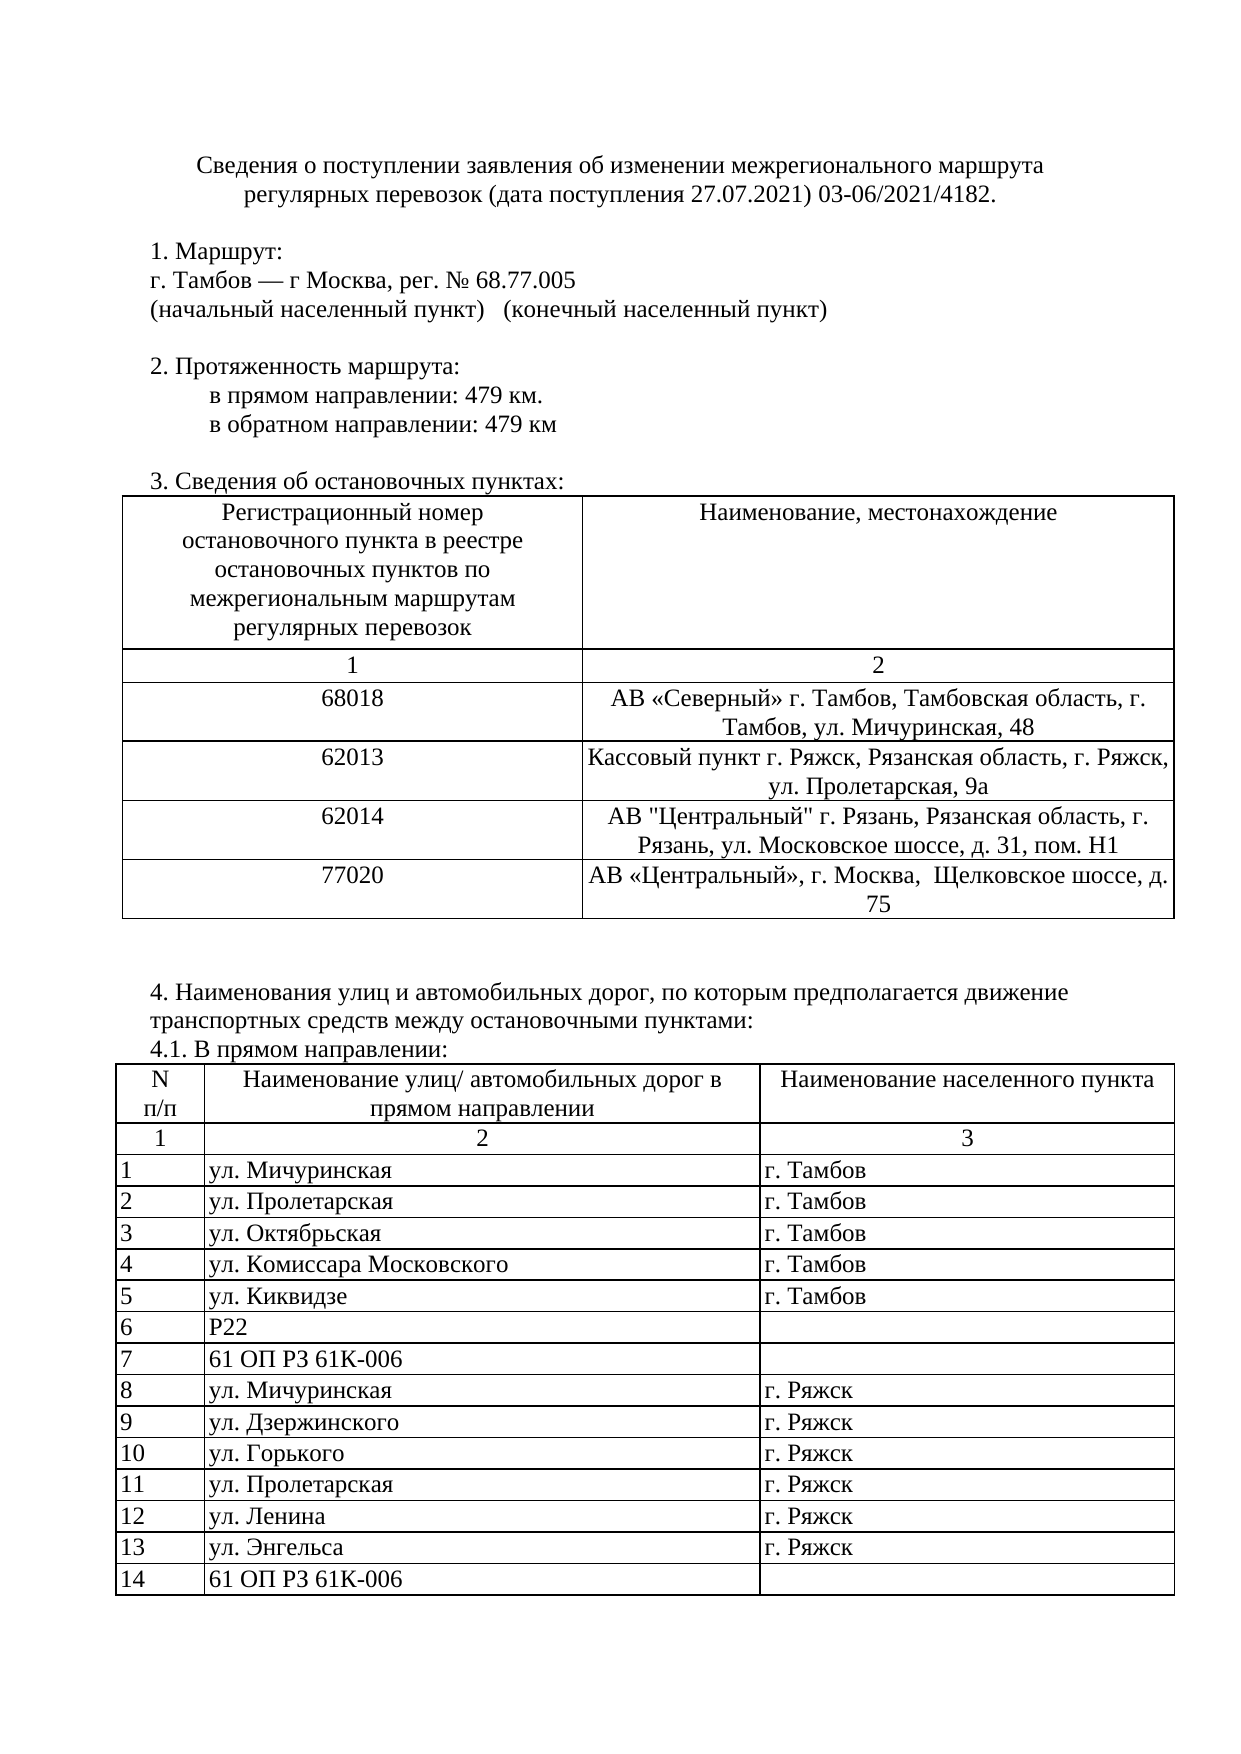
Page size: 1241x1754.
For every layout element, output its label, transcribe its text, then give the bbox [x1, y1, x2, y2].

table_cell 10 [117, 1438, 204, 1468]
table_cell 2 [583, 650, 1173, 681]
table_cell 61 ОП РЗ 61К-006 [205, 1564, 759, 1594]
table_cell 7 [117, 1344, 204, 1374]
table_cell 13 [117, 1533, 204, 1562]
text (начальный населенный пункт) (конечный населенный пункт) [150, 294, 1090, 322]
table_cell г. Ряжск [761, 1438, 1174, 1468]
table_cell 62013 [123, 742, 582, 799]
text г. Тамбов — г Москва, рег. № 68.77.005 [150, 265, 1090, 294]
table_cell г. Тамбов [761, 1187, 1174, 1216]
table_cell 3 [761, 1124, 1174, 1153]
table_cell 77020 [123, 860, 582, 918]
table_cell [761, 1312, 1174, 1342]
text 3. Сведения об остановочных пунктах: [150, 466, 1090, 495]
table_cell г. Тамбов [761, 1218, 1174, 1248]
table_cell 2 [117, 1187, 204, 1216]
table_cell ул. Энгельса [205, 1533, 759, 1562]
table_cell г. Тамбов [761, 1281, 1174, 1311]
table_cell АВ «Северный» г. Тамбов, Тамбовская область, г. Тамбов, ул. Мичуринская, 48 [583, 683, 1173, 740]
text 2. Протяженность маршрута: [150, 351, 1090, 380]
table_header Наименование населенного пункта [761, 1065, 1174, 1122]
table_cell 61 ОП РЗ 61К-006 [205, 1344, 759, 1374]
text в обратном направлении: 479 км [150, 409, 1090, 437]
table_cell ул. Комиссара Московского [205, 1250, 759, 1279]
table_header Регистрационный номер остановочного пункта в реестре остановочных пунктов по межрегиональным маршрутам регулярных перевозок [123, 497, 582, 648]
table_cell Кассовый пункт г. Ряжск, Рязанская область, г. Ряжск, ул. Пролетарская, 9а [583, 742, 1173, 799]
table_cell г. Ряжск [761, 1501, 1174, 1531]
table_cell АВ "Центральный" г. Рязань, Рязанская область, г. Рязань, ул. Московское шоссе, д. 31, пом. Н1 [583, 801, 1173, 858]
table_cell 9 [117, 1407, 204, 1437]
table_cell 6 [117, 1312, 204, 1342]
table_header N п/п [117, 1065, 204, 1122]
table_header Наименование, местонахождение [583, 497, 1173, 648]
table_cell 1 [117, 1155, 204, 1185]
table_cell АВ «Центральный», г. Москва, Щелковское шоссе, д. 75 [583, 860, 1173, 918]
table_cell г. Ряжск [761, 1470, 1174, 1499]
table_cell г. Ряжск [761, 1533, 1174, 1562]
table_cell г. Тамбов [761, 1250, 1174, 1279]
table_cell 3 [117, 1218, 204, 1248]
table_cell ул. Мичуринская [205, 1155, 759, 1185]
table_cell 2 [205, 1124, 759, 1153]
table_cell 8 [117, 1375, 204, 1405]
table_cell 5 [117, 1281, 204, 1311]
table_cell 11 [117, 1470, 204, 1499]
table_cell ул. Дзержинского [205, 1407, 759, 1437]
table_cell ул. Киквидзе [205, 1281, 759, 1311]
table_cell 1 [123, 650, 582, 681]
table_cell Р22 [205, 1312, 759, 1342]
table_cell 4 [117, 1250, 204, 1279]
text Сведения о поступлении заявления об изменении межрегионального маршрута регулярных перевозок (дата поступления 27.07.2021) 03-06/2021/4182. [150, 150, 1090, 207]
table_cell 12 [117, 1501, 204, 1531]
table_cell г. Тамбов [761, 1155, 1174, 1185]
text в прямом направлении: 479 км. [150, 380, 1090, 409]
table_cell ул. Ленина [205, 1501, 759, 1531]
table_cell ул. Октябрьская [205, 1218, 759, 1248]
table_cell [761, 1344, 1174, 1374]
table_cell г. Ряжск [761, 1407, 1174, 1437]
table_cell 14 [117, 1564, 204, 1594]
table_cell 62014 [123, 801, 582, 858]
table_cell [761, 1564, 1174, 1594]
text 4.1. В прямом направлении: [150, 1034, 1090, 1063]
table_cell ул. Мичуринская [205, 1375, 759, 1405]
text 4. Наименования улиц и автомобильных дорог, по которым предполагается движение транспортных средств между остановочными пунктами: [150, 977, 1090, 1034]
table_cell ул. Пролетарская [205, 1470, 759, 1499]
text 1. Маршрут: [150, 236, 1090, 265]
table_header Наименование улиц/ автомобильных дорог в прямом направлении [205, 1065, 759, 1122]
table_cell 1 [117, 1124, 204, 1153]
table_cell г. Ряжск [761, 1375, 1174, 1405]
table_cell ул. Пролетарская [205, 1187, 759, 1216]
table_cell 68018 [123, 683, 582, 740]
table_cell ул. Горького [205, 1438, 759, 1468]
